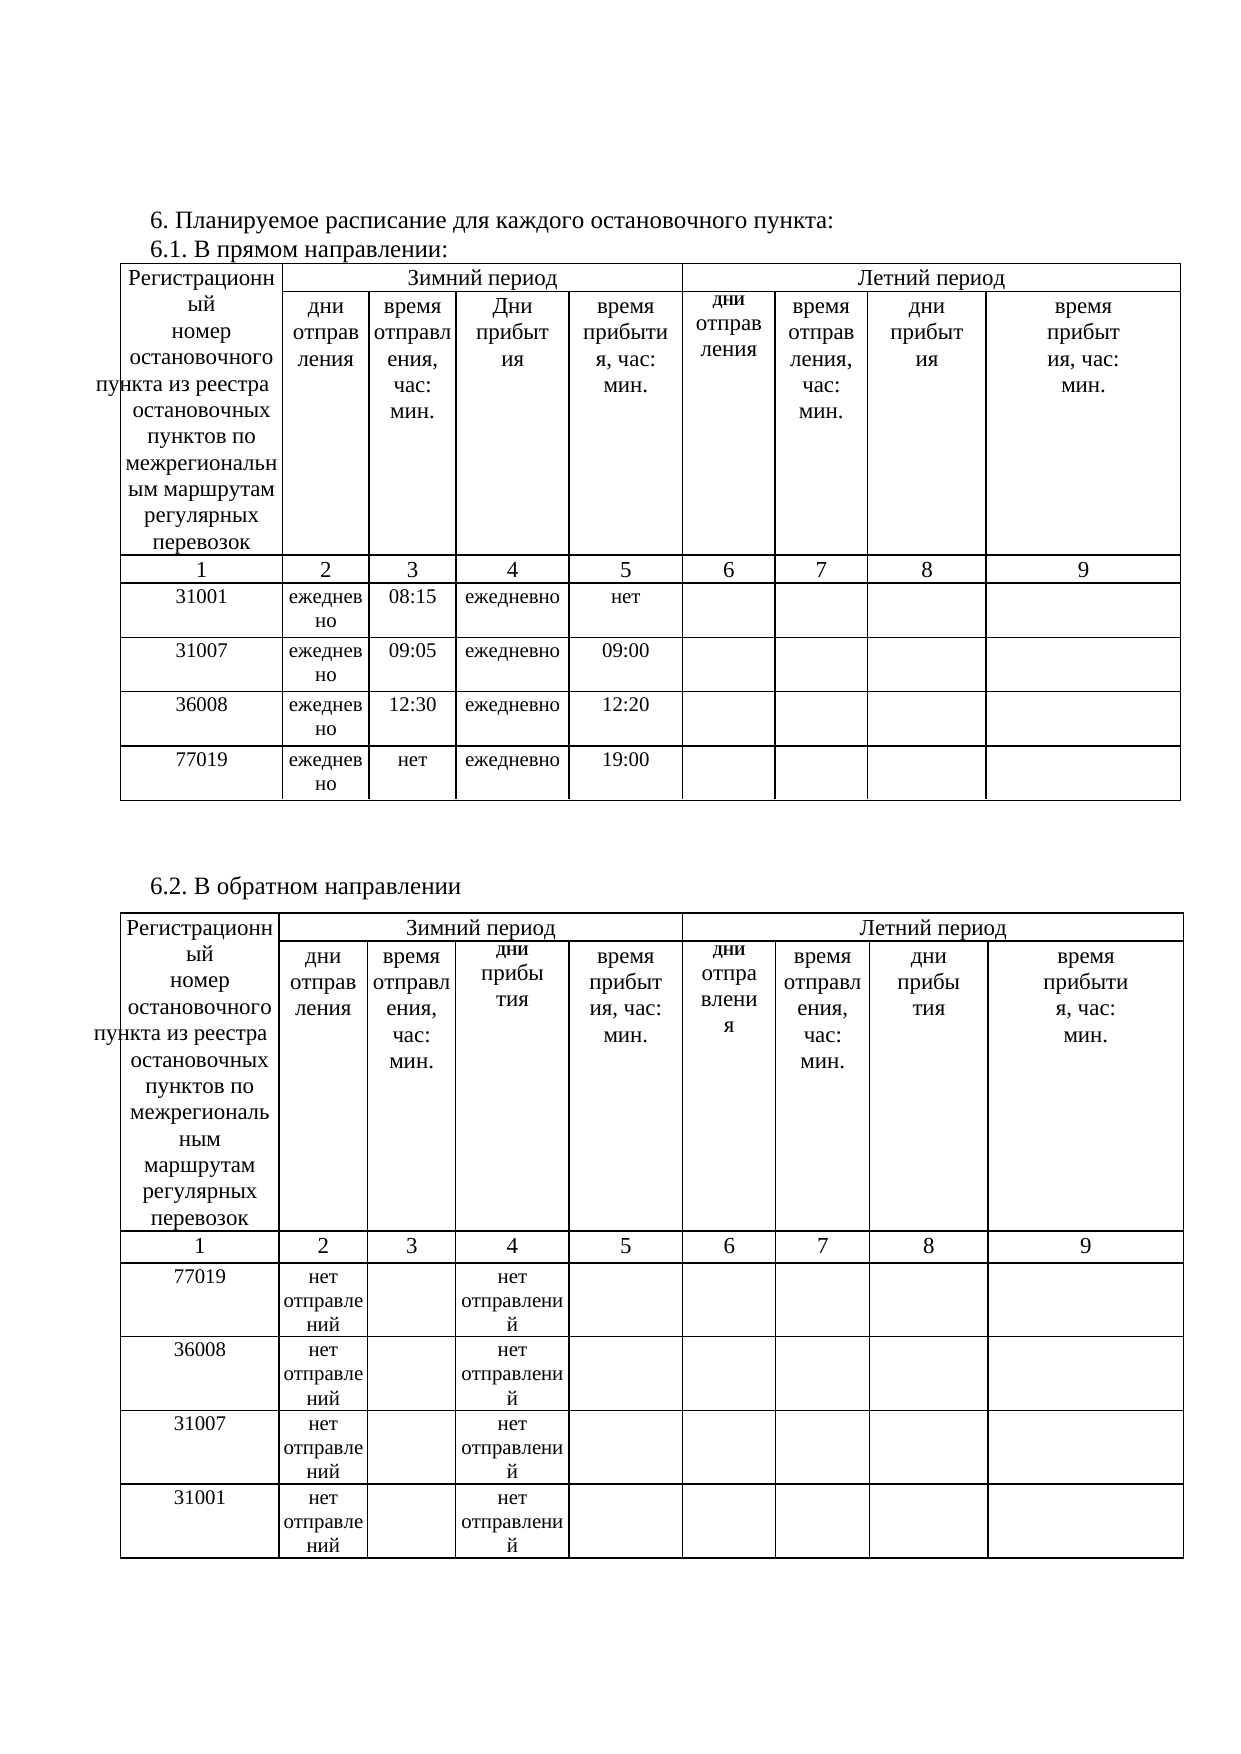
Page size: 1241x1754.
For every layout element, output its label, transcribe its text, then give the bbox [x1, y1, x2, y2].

table_header Зимний период [283, 264, 682, 291]
table_cell [987, 638, 1180, 691]
table_header Летний период [683, 264, 1180, 291]
table_cell [987, 692, 1180, 745]
table_cell [683, 638, 774, 691]
table_cell 1 [121, 556, 282, 582]
table_cell ежедневно [457, 747, 568, 799]
table_cell ежедневно [283, 747, 368, 799]
text 6.2. В обратном направлении [150, 871, 1090, 900]
table_cell нет [370, 747, 455, 799]
table_cell 2 [280, 1232, 367, 1262]
table_cell время прибыт ия, час: мин. [570, 942, 682, 1230]
table_cell 12:20 [570, 692, 682, 745]
table_cell время прибыт ия, час: мин. [987, 292, 1180, 554]
table_cell [683, 1337, 775, 1409]
table_cell [368, 1485, 455, 1557]
table_cell [368, 1264, 455, 1336]
table_cell [683, 584, 774, 636]
table_header Регистрационный номер остановочного пункта из реестра остановочных пунктов по межрегиональным маршрутам регулярных перевозок [121, 914, 278, 1230]
table_cell 1 [121, 1232, 278, 1262]
table_cell [870, 1485, 987, 1557]
table_cell [989, 1337, 1183, 1409]
table_cell [776, 584, 867, 636]
table_cell дни отправ ления [280, 942, 367, 1230]
table_cell ежедневно [283, 584, 368, 636]
table_cell нет отправлений [280, 1264, 367, 1336]
table_cell [868, 638, 985, 691]
table_cell [776, 1264, 869, 1336]
table_cell 31001 [121, 584, 282, 636]
table_cell 31007 [121, 638, 282, 691]
table_cell ДНИ отправ ления [683, 292, 774, 554]
table_cell время отправл ения, час: мин. [776, 942, 869, 1230]
table_cell [683, 1264, 775, 1336]
table_cell ежедневно [283, 692, 368, 745]
table_cell время отправл ения, час: мин. [368, 942, 455, 1230]
table_cell [989, 1411, 1183, 1483]
table_cell [987, 584, 1180, 636]
table_cell нет [570, 584, 682, 636]
table_cell ежедневно [283, 638, 368, 691]
table_cell [870, 1411, 987, 1483]
table_cell дни прибыт ия [868, 292, 985, 554]
table_cell 4 [457, 556, 568, 582]
table_cell [776, 638, 867, 691]
table_cell 36008 [121, 692, 282, 745]
table_cell 77019 [121, 1264, 278, 1336]
table_cell 09:05 [370, 638, 455, 691]
table_cell [989, 1264, 1183, 1336]
table_cell [989, 1485, 1183, 1557]
table_cell [776, 747, 867, 799]
table_cell 31001 [121, 1485, 278, 1557]
table_cell 9 [987, 556, 1180, 582]
table_cell время отправл ения, час: мин. [370, 292, 455, 554]
table_cell [683, 747, 774, 799]
table_cell 3 [370, 556, 455, 582]
table_cell [870, 1264, 987, 1336]
table_cell [570, 1485, 682, 1557]
table_cell ежедневно [457, 638, 568, 691]
table_cell [868, 584, 985, 636]
table_cell нет отправлений [280, 1411, 367, 1483]
table_cell [868, 692, 985, 745]
table_cell [776, 692, 867, 745]
table_cell ежедневно [457, 692, 568, 745]
table_cell [987, 747, 1180, 799]
table_cell [368, 1411, 455, 1483]
table_cell 09:00 [570, 638, 682, 691]
table_cell ежедневно [457, 584, 568, 636]
text 6.1. В прямом направлении: [150, 234, 1090, 263]
table_cell время прибыти я, час: мин. [989, 942, 1183, 1230]
table_cell дни прибы тия [870, 942, 987, 1230]
text 6. Планируемое расписание для каждого остановочного пункта: [150, 205, 1090, 234]
table_cell [683, 1411, 775, 1483]
table_cell ДНИ отпра влени я [683, 942, 775, 1230]
table_cell 5 [570, 1232, 682, 1262]
table_cell [776, 1411, 869, 1483]
table_cell 7 [776, 1232, 869, 1262]
table_cell 8 [868, 556, 985, 582]
table_cell 3 [368, 1232, 455, 1262]
table_cell 4 [456, 1232, 568, 1262]
table_cell [683, 1485, 775, 1557]
table_cell [776, 1485, 869, 1557]
table_cell 5 [570, 556, 682, 582]
table_cell 9 [989, 1232, 1183, 1262]
table_cell [870, 1337, 987, 1409]
table_header Регистрационный номер остановочного пункта из реестра остановочных пунктов по межрегиональным маршрутам регулярных перевозок [121, 264, 282, 554]
table_cell нет отправлений [456, 1337, 568, 1409]
table_cell нет отправлений [456, 1485, 568, 1557]
table_cell 8 [870, 1232, 987, 1262]
table_cell 6 [683, 556, 774, 582]
table_cell 2 [283, 556, 368, 582]
table_cell нет отправлений [456, 1411, 568, 1483]
table_cell время отправ ления, час: мин. [776, 292, 867, 554]
table_cell [570, 1264, 682, 1336]
table_cell 36008 [121, 1337, 278, 1409]
table_cell дни отправ ления [283, 292, 368, 554]
table_cell 08:15 [370, 584, 455, 636]
table_cell 7 [776, 556, 867, 582]
table_header Зимний период [280, 914, 682, 940]
table_cell ДНИ прибы тия [456, 942, 568, 1230]
table_cell нет отправлений [280, 1485, 367, 1557]
table_cell [868, 747, 985, 799]
table_header Летний период [683, 914, 1183, 940]
table_cell 77019 [121, 747, 282, 799]
table_cell 31007 [121, 1411, 278, 1483]
table_cell 6 [683, 1232, 775, 1262]
table_cell нет отправлений [280, 1337, 367, 1409]
table_cell [776, 1337, 869, 1409]
table_cell [570, 1411, 682, 1483]
table_cell 19:00 [570, 747, 682, 799]
table_cell [683, 692, 774, 745]
table_cell 12:30 [370, 692, 455, 745]
table_cell [570, 1337, 682, 1409]
table_cell время прибыти я, час: мин. [570, 292, 682, 554]
table_cell Дни прибыт ия [457, 292, 568, 554]
table_cell нет отправлений [456, 1264, 568, 1336]
table_cell [368, 1337, 455, 1409]
